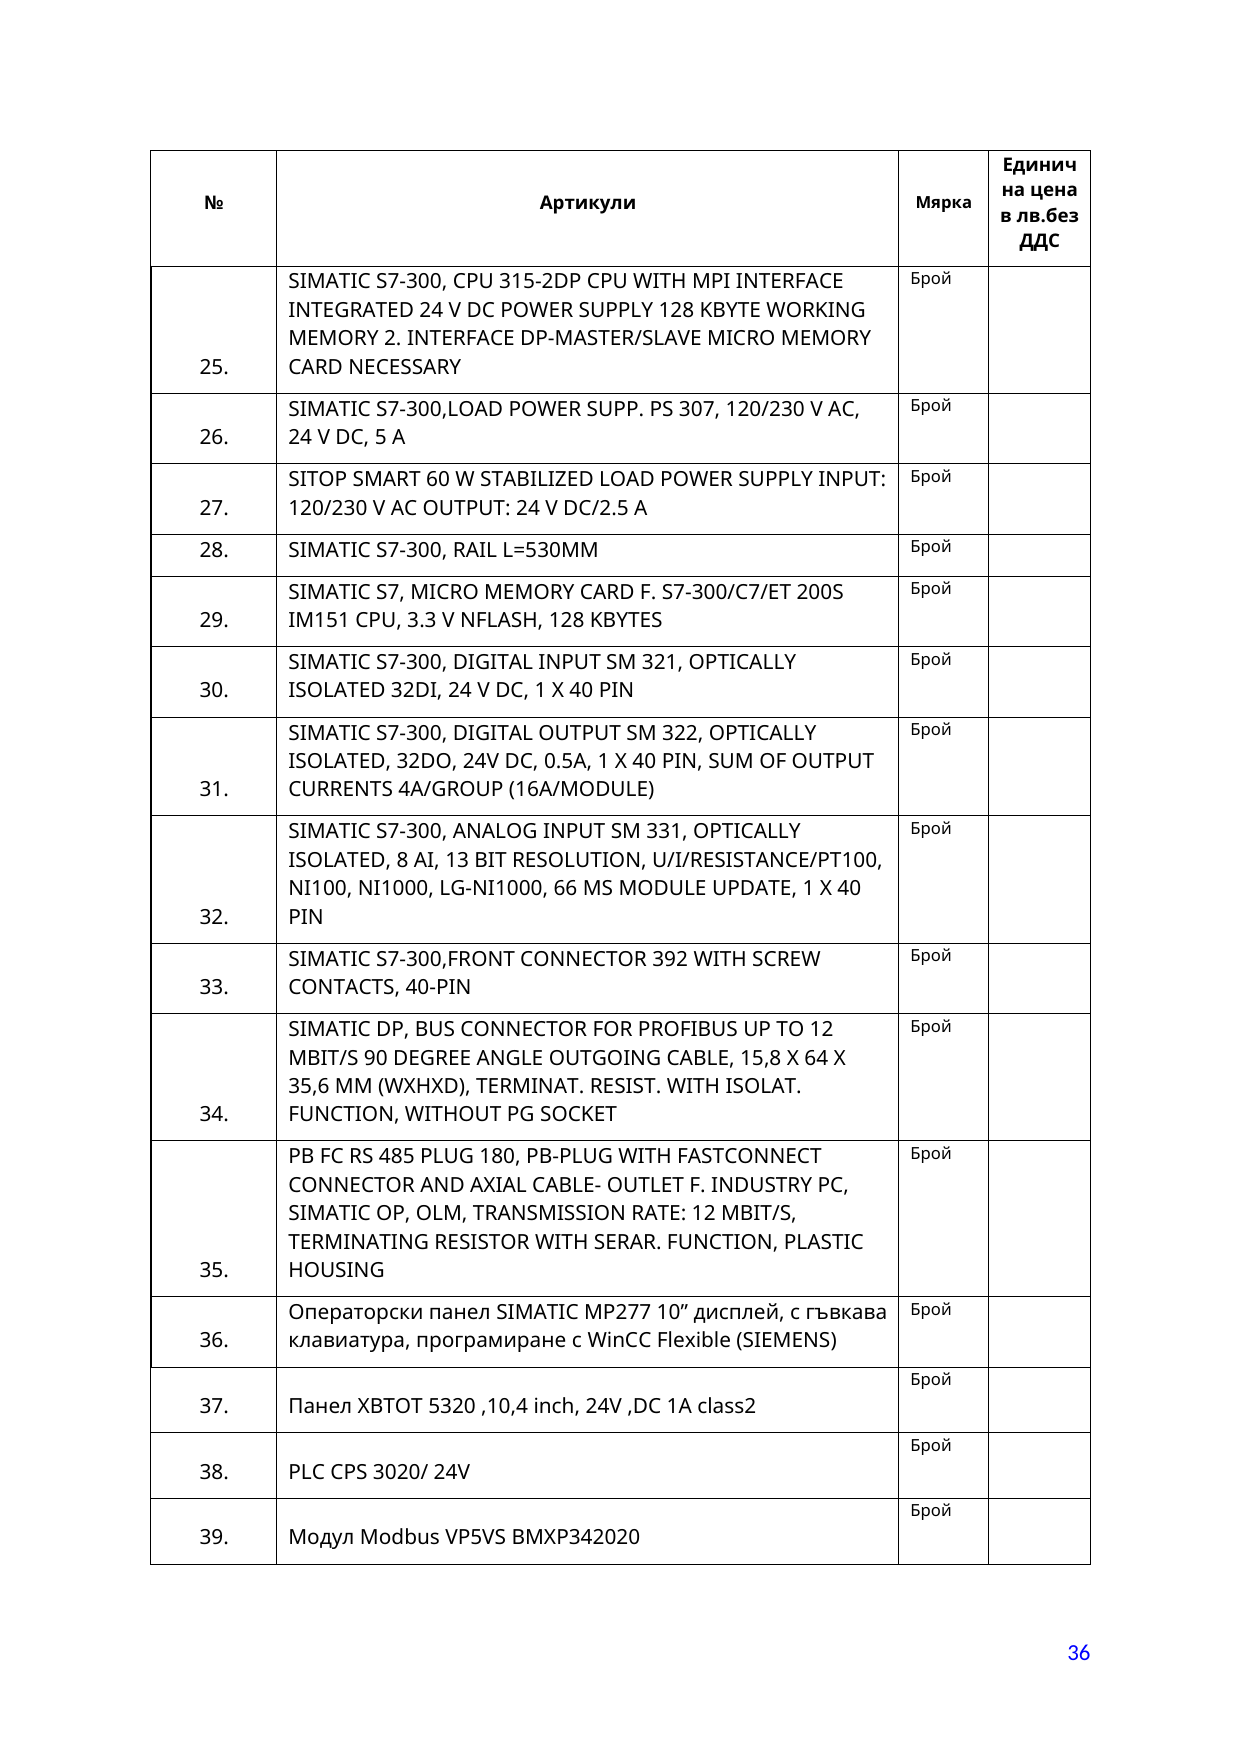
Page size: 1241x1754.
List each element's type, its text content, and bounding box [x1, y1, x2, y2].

table_cell Брой [899, 1141, 988, 1296]
table_cell SIMATIC S7-300,LOAD POWER SUPP. PS 307, 120/230 V AC, 24 V DC, 5 A [277, 394, 898, 463]
table_cell [152, 535, 276, 576]
table_cell Брой [899, 944, 988, 1013]
table_cell [989, 1297, 1090, 1367]
table_header Артикули [277, 151, 898, 266]
table_cell [989, 267, 1090, 393]
table_cell SIMATIC S7-300, ANALOG INPUT SM 331, OPTICALLY ISOLATED, 8 AI, 13 BIT RESOLUTION, U/I/RESISTANCE/PT100, NI100, NI1000, LG-NI1000, 66 MS MODULE UPDATE, 1 X 40 PIN [277, 816, 898, 943]
table_cell [989, 1433, 1090, 1498]
table_cell Операторски панел SIMATIC MP277 10” дисплей, с гъвкава клавиатура, програмиране с WinCC Flexible (SIEMENS) [277, 1297, 898, 1367]
table_cell Брой [899, 647, 988, 717]
table_cell [989, 1499, 1090, 1563]
table_cell Брой [899, 535, 988, 576]
table_cell SIMATIC DP, BUS CONNECTOR FOR PROFIBUS UP TO 12 MBIT/S 90 DEGREE ANGLE OUTGOING CABLE, 15,8 X 64 X 35,6 MM (WXHXD), TERMINAT. RESIST. WITH ISOLAT. FUNCTION, WITHOUT PG SOCKET [277, 1014, 898, 1140]
table_cell Брой [899, 816, 988, 943]
table_cell PLC CPS 3020/ 24V [277, 1433, 898, 1498]
table_cell [152, 944, 276, 1013]
table_cell Брой [899, 1014, 988, 1140]
table_cell [152, 1141, 276, 1296]
table_cell [989, 816, 1090, 943]
table_cell [152, 647, 276, 717]
table_header Единична цена в лв.без ДДС [989, 151, 1090, 266]
table_cell [152, 464, 276, 534]
table_cell Модул Modbus VP5VS BMXP342020 [277, 1499, 898, 1563]
table_cell Брой [899, 394, 988, 463]
table_cell Брой [899, 1297, 988, 1367]
table_cell PB FC RS 485 PLUG 180, PB-PLUG WITH FASTCONNECT CONNECTOR AND AXIAL CABLE- OUTLET F. INDUSTRY PC, SIMATIC OP, OLM, TRANSMISSION RATE: 12 MBIT/S, TERMINATING RESISTOR WITH SERAR. FUNCTION, PLASTIC HOUSING [277, 1141, 898, 1296]
table_cell [152, 394, 276, 463]
table_cell [151, 1499, 276, 1563]
table_cell SIMATIC S7-300, DIGITAL INPUT SM 321, OPTICALLY ISOLATED 32DI, 24 V DC, 1 X 40 PIN [277, 647, 898, 717]
table_cell SITOP SMART 60 W STABILIZED LOAD POWER SUPPLY INPUT: 120/230 V AC OUTPUT: 24 V DC/2.5 A [277, 464, 898, 534]
table_cell [989, 718, 1090, 815]
table_cell Брой [899, 1499, 988, 1563]
table_header Мярка [899, 151, 988, 266]
table_cell [989, 577, 1090, 646]
table_cell [989, 1141, 1090, 1296]
table_cell [989, 1368, 1090, 1432]
table_cell SIMATIC S7, MICRO MEMORY CARD F. S7-300/C7/ET 200S IM151 CPU, 3.3 V NFLASH, 128 KBYTES [277, 577, 898, 646]
table_cell [152, 718, 276, 815]
table_cell Брой [899, 577, 988, 646]
table_cell SIMATIC S7-300,FRONT CONNECTOR 392 WITH SCREW CONTACTS, 40-PIN [277, 944, 898, 1013]
table_cell [989, 1014, 1090, 1140]
table_cell [989, 944, 1090, 1013]
table_cell [152, 267, 276, 393]
table_cell SIMATIC S7-300, CPU 315-2DP CPU WITH MPI INTERFACE INTEGRATED 24 V DC POWER SUPPLY 128 KBYTE WORKING MEMORY 2. INTERFACE DP-MASTER/SLAVE MICRO MEMORY CARD NECESSARY [277, 267, 898, 393]
table_cell Брой [899, 1368, 988, 1432]
table_cell [989, 394, 1090, 463]
table_cell [152, 1297, 276, 1367]
table_cell SIMATIC S7-300, RAIL L=530MM [277, 535, 898, 576]
table_cell SIMATIC S7-300, DIGITAL OUTPUT SM 322, OPTICALLY ISOLATED, 32DO, 24V DC, 0.5A, 1 X 40 PIN, SUM OF OUTPUT CURRENTS 4A/GROUP (16A/MODULE) [277, 718, 898, 815]
table_cell [989, 535, 1090, 576]
table_cell Брой [899, 267, 988, 393]
table_cell [151, 1433, 276, 1498]
table_cell [151, 1368, 276, 1432]
table_cell Брой [899, 464, 988, 534]
table_cell [152, 1014, 276, 1140]
table_cell Панел XBTOT 5320 ,10,4 inch, 24V ,DC 1A class2 [277, 1368, 898, 1432]
table_cell [989, 647, 1090, 717]
table_cell [152, 577, 276, 646]
table_header № [151, 151, 276, 266]
table_cell Брой [899, 1433, 988, 1498]
table_cell [152, 816, 276, 943]
table_cell [989, 464, 1090, 534]
table_cell Брой [899, 718, 988, 815]
